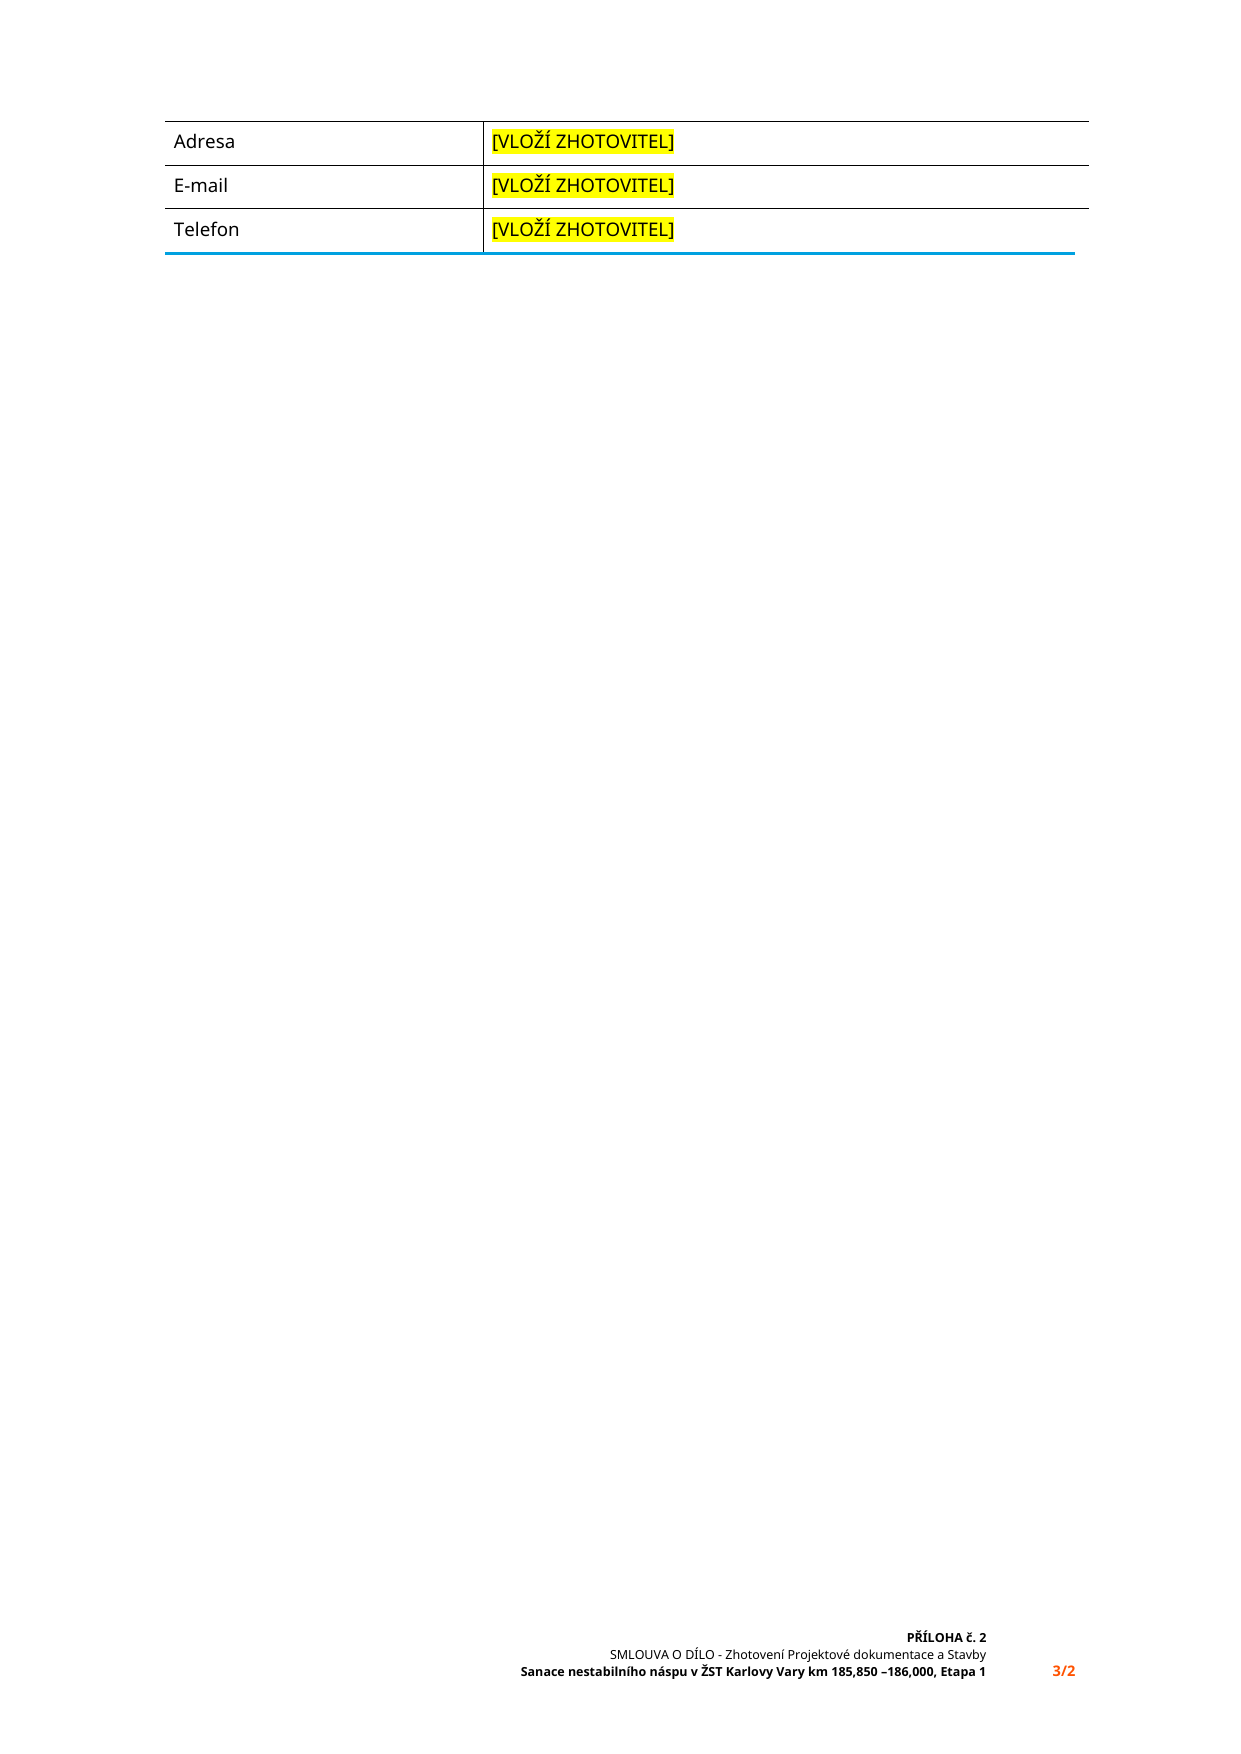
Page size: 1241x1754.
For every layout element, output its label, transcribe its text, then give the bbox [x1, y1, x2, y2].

table_cell E-mail [165, 166, 483, 208]
table_cell [VLOŽÍ ZHOTOVITEL] [484, 166, 1089, 208]
table_cell Telefon [165, 209, 483, 252]
table_cell [VLOŽÍ ZHOTOVITEL] [484, 209, 1089, 252]
table_cell [VLOŽÍ ZHOTOVITEL] [484, 122, 1089, 164]
table_cell Adresa [165, 122, 483, 164]
